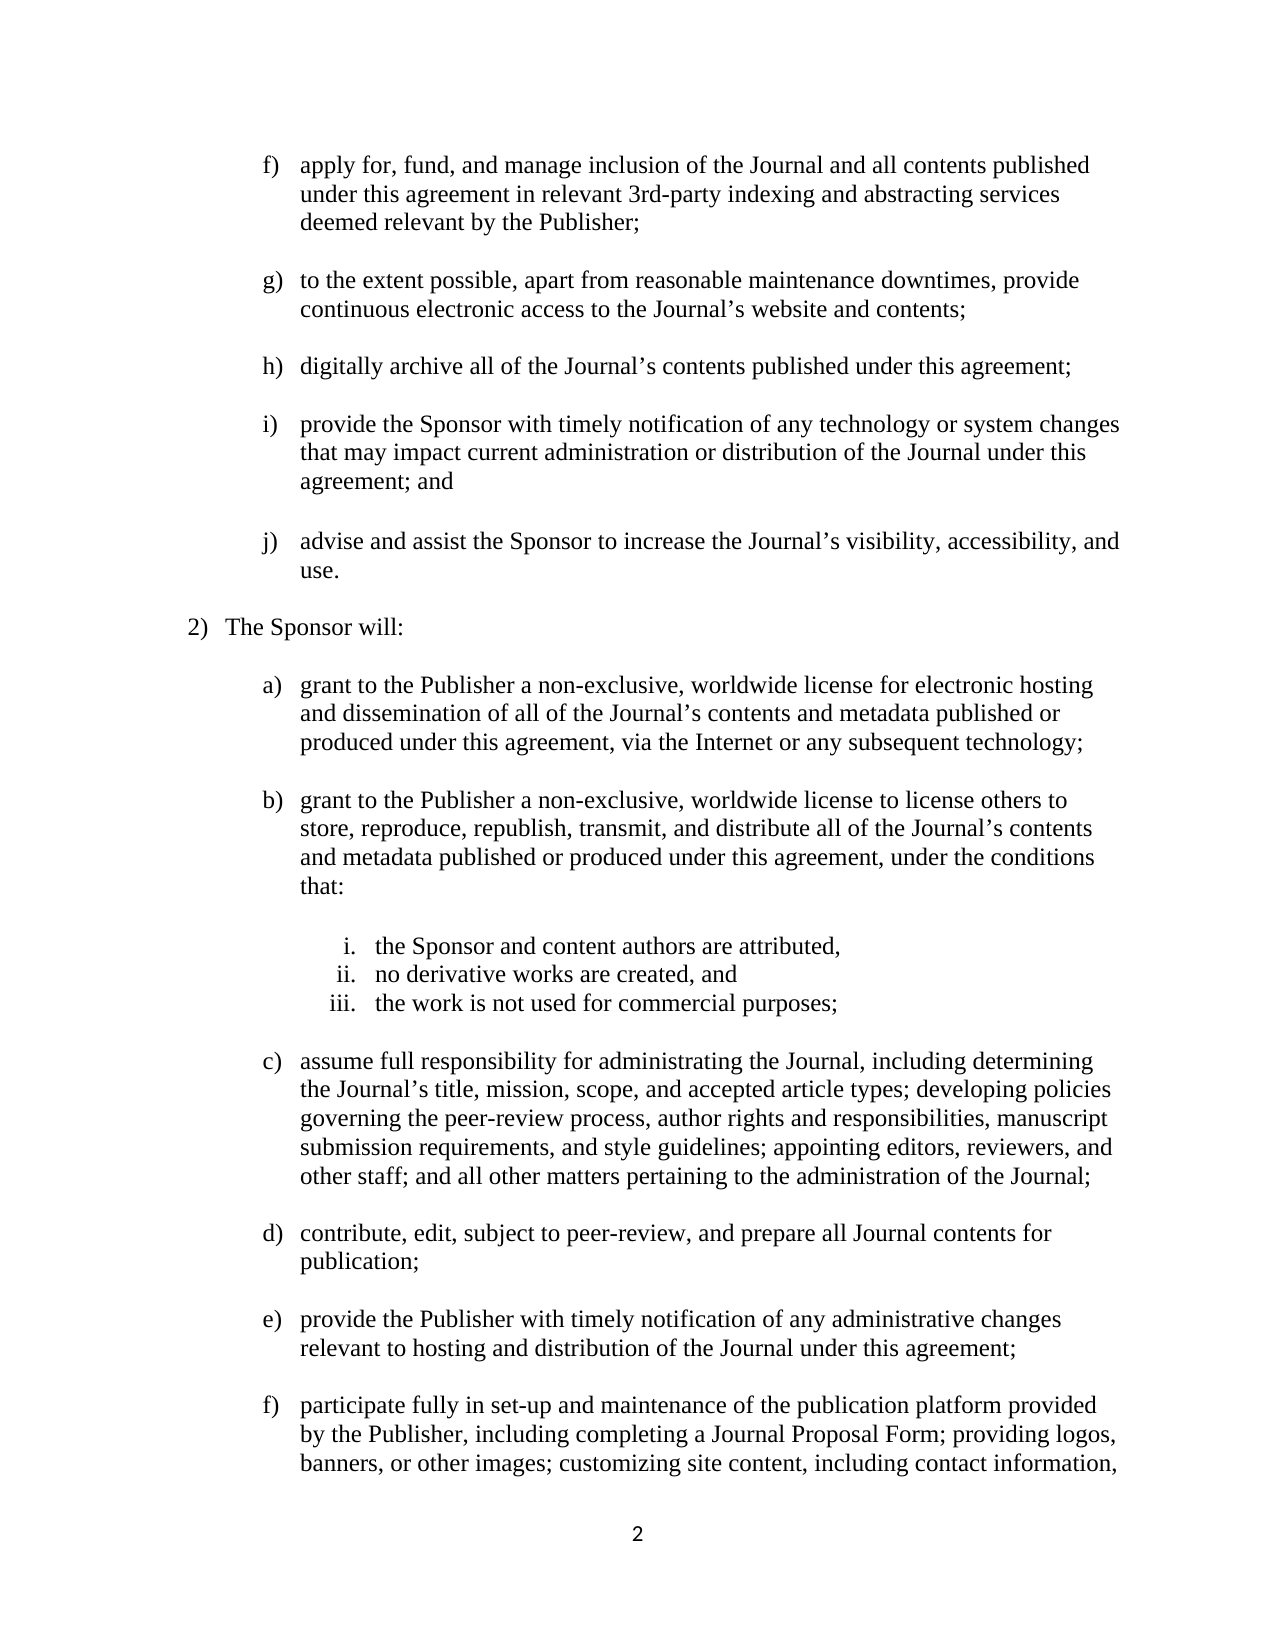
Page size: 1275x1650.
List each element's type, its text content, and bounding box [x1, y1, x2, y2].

list no derivative works are created, and [356, 959, 1125, 988]
list provide the Sponsor with timely notification of any technology or system changes that may impact current administration or distribution of the Journal under this agreement; and [262, 409, 1125, 495]
list advise and assist the Sponsor to increase the Journal’s visibility, accessibility, and use. [262, 526, 1125, 583]
list digitally archive all of the Journal’s contents published under this agreement; [262, 351, 1125, 380]
list to the extent possible, apart from reasonable maintenance downtimes, provide continuous electronic access to the Journal’s website and contents; [262, 265, 1125, 322]
list assume full responsibility for administrating the Journal, including determining the Journal’s title, mission, scope, and accepted article types; developing policies governing the peer-review process, author rights and responsibilities, manuscript submission requirements, and style guidelines; appointing editors, reviewers, and other staff; and all other matters pertaining to the administration of the Journal; [262, 1046, 1125, 1189]
list The Sponsor will: [187, 612, 1125, 641]
list grant to the Publisher a non-exclusive, worldwide license to license others to store, reproduce, republish, transmit, and distribute all of the Journal’s contents and metadata published or produced under this agreement, under the conditions that: [262, 785, 1125, 900]
list contribute, edit, subject to peer-review, and prepare all Journal contents for publication; [262, 1218, 1125, 1275]
list the work is not used for commercial purposes; [356, 988, 1125, 1017]
list apply for, fund, and manage inclusion of the Journal and all contents published under this agreement in relevant 3rd-party indexing and abstracting services deemed relevant by the Publisher; [262, 150, 1125, 236]
list grant to the Publisher a non-exclusive, worldwide license for electronic hosting and dissemination of all of the Journal’s contents and metadata published or produced under this agreement, via the Internet or any subsequent technology; [262, 670, 1125, 756]
list the Sponsor and content authors are attributed, [356, 931, 1125, 959]
list provide the Publisher with timely notification of any administrative changes relevant to hosting and distribution of the Journal under this agreement; [262, 1304, 1125, 1361]
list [262, 1390, 1125, 1476]
